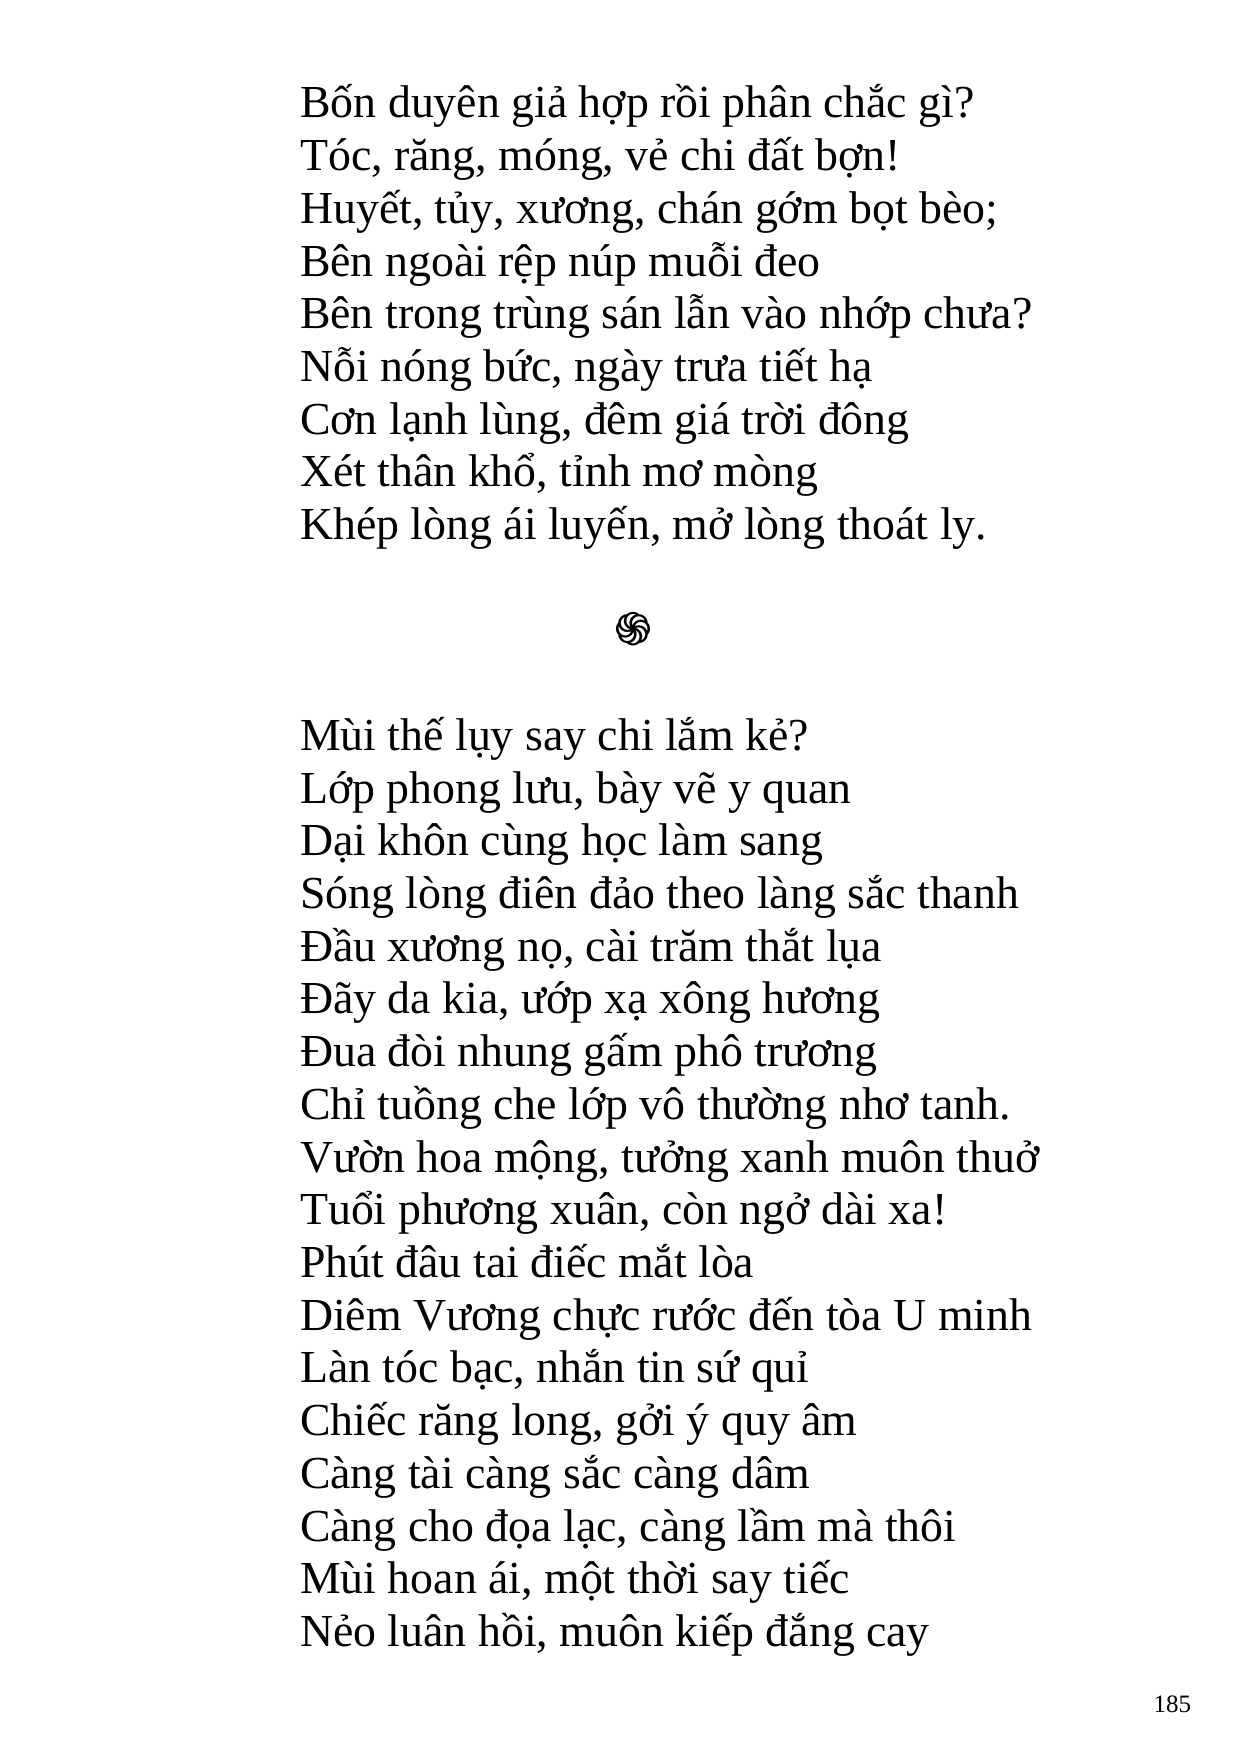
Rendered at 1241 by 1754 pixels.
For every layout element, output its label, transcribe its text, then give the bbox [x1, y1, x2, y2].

text Làn tóc bạc, nhắn tin sứ quỉ [75, 1340, 1191, 1393]
text Bốn duyên giả hợp rồi phân chắc gì? [75, 75, 1191, 128]
text Diêm Vương chực rước đến tòa U minh [75, 1287, 1191, 1340]
text Bên ngoài rệp núp muỗi đeo [75, 233, 1191, 286]
text Mùi hoan ái, một thời say tiếc [75, 1551, 1191, 1603]
text Đầu xương nọ, cài trăm thắt lụa [75, 918, 1191, 971]
text Phút đâu tai điếc mắt lòa [75, 1234, 1191, 1287]
text Sóng lòng điên đảo theo làng sắc thanh [75, 866, 1191, 918]
text Càng tài càng sắc càng dâm [75, 1445, 1191, 1498]
text Tuổi phương xuân, còn ngở dài xa! [75, 1182, 1191, 1234]
text Vườn hoa mộng, tưởng xanh muôn thuở [75, 1129, 1191, 1182]
text Khép lòng ái luyến, mở lòng thoát ly. [75, 497, 1191, 549]
text Huyết, tủy, xương, chán gớm bọt bèo; [75, 180, 1191, 233]
text Lớp phong lưu, bày vẽ y quan [75, 760, 1191, 813]
text Càng cho đọa lạc, càng lầm mà thôi [75, 1498, 1191, 1551]
text Chỉ tuồng che lớp vô thường nhơ tanh. [75, 1076, 1191, 1129]
text Đua đòi nhung gấm phô trương [75, 1024, 1191, 1076]
text Dại khôn cùng học làm sang [75, 813, 1191, 866]
text Tóc, răng, móng, vẻ chi đất bợn! [75, 128, 1191, 180]
text Chiếc răng long, gởi ý quy âm [75, 1393, 1191, 1445]
text ֍ [75, 602, 1191, 655]
text Cơn lạnh lùng, đêm giá trời đông [75, 391, 1191, 444]
text Mùi thế lụy say chi lắm kẻ? [75, 707, 1191, 760]
text Nỗi nóng bức, ngày trưa tiết hạ [75, 338, 1191, 391]
text Đãy da kia, ướp xạ xông hương [75, 971, 1191, 1024]
text Xét thân khổ, tỉnh mơ mòng [75, 444, 1191, 497]
text Nẻo luân hồi, muôn kiếp đắng cay [75, 1603, 1191, 1656]
text Bên trong trùng sán lẫn vào nhớp chưa? [75, 286, 1191, 338]
